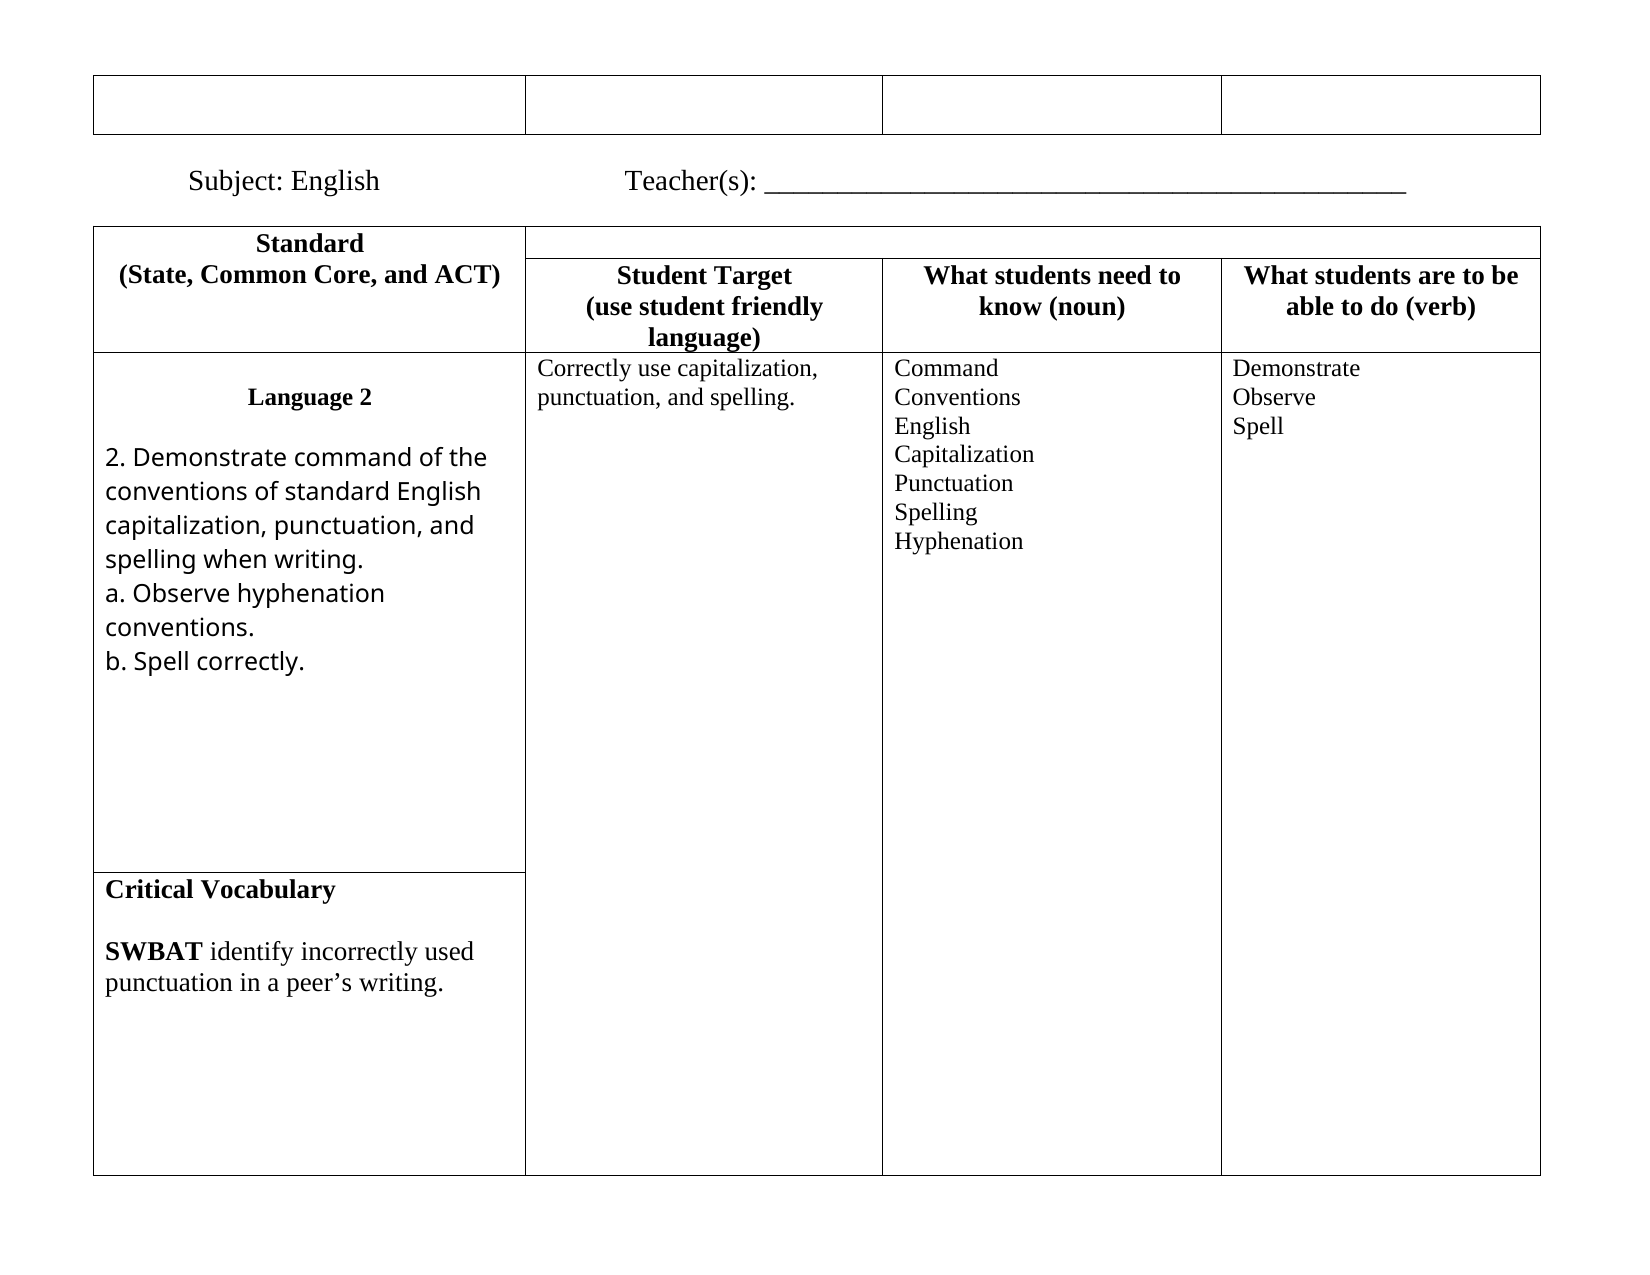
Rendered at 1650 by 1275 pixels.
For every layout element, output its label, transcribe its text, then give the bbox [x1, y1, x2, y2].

table_cell What students need to know (noun) [883, 259, 1221, 352]
table_cell Command Conventions English Capitalization Punctuation Spelling Hyphenation [883, 353, 1221, 1174]
table_header Standard (State, Common Core, and ACT) [94, 227, 525, 352]
table_cell Language 2 2. Demonstrate command of the conventions of standard English capitalization, punctuation, and spelling when writing. a. Observe hyphenation conventions. b. Spell correctly. [94, 353, 525, 872]
table_cell Demonstrate Observe Spell [1222, 353, 1540, 1174]
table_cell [94, 873, 525, 1174]
table_header [526, 227, 1540, 258]
text Subject: English Teacher(s): ____________________________________________ [94, 163, 1500, 197]
table_cell Student Target (use student friendly language) [526, 259, 882, 352]
table_cell What students are to be able to do (verb) [1222, 259, 1540, 352]
table_cell Correctly use capitalization, punctuation, and spelling. [526, 353, 882, 1174]
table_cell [94, 76, 525, 133]
